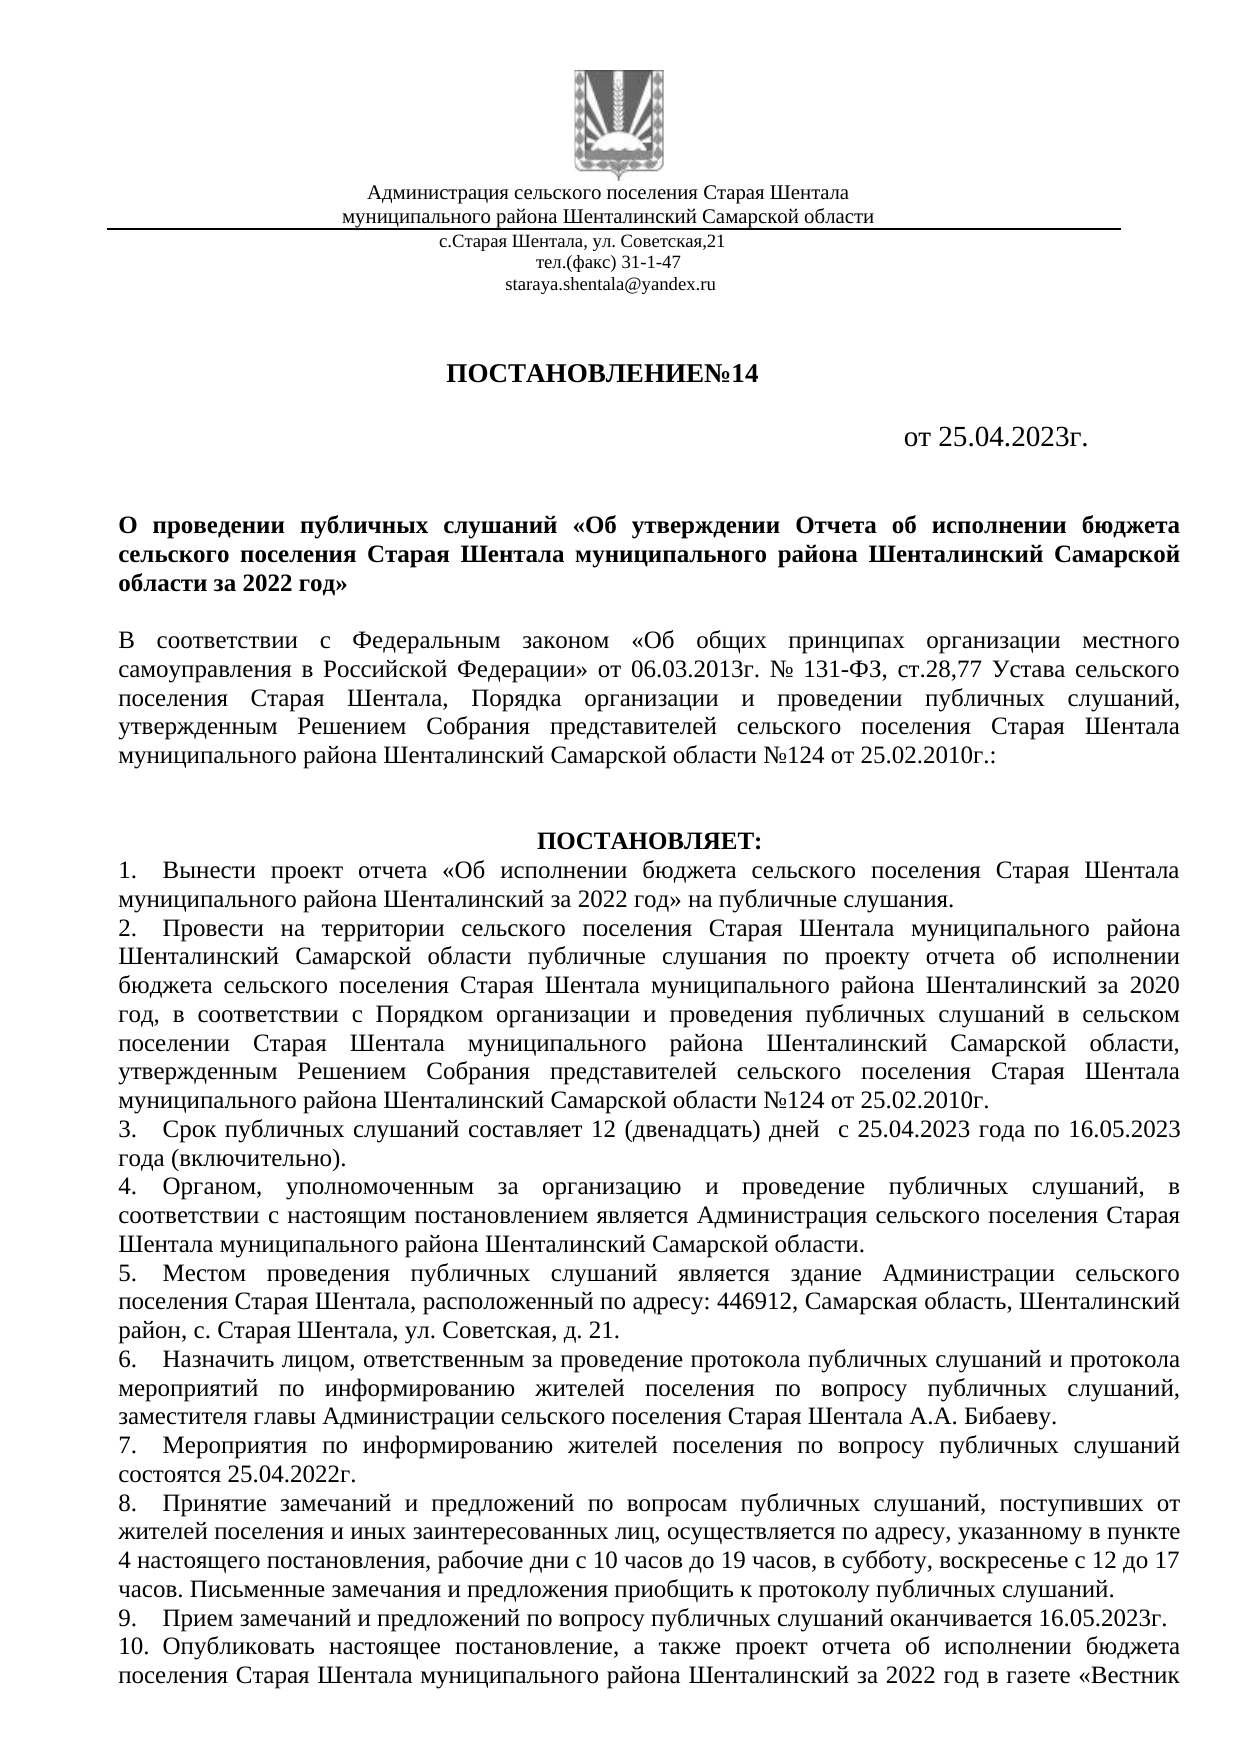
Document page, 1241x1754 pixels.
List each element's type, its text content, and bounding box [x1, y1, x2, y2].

table_header Администрация сельского поселения Старая Шентала муниципального района Шенталинский Самарской области [107, 180, 1121, 228]
picture [574, 70, 664, 181]
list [118, 1631, 1181, 1689]
text В соответствии с Федеральным законом «Об общих принципах организации местного самоуправления в Российской Федерации» от 06.03.2013г. № 131-ФЗ, ст.28,77 Устава сельского поселения Старая Шентала, Порядка организации и проведении публичных слушаний, утвержденным Решением Собрания представителей сельского поселения Старая Шентала муниципального района Шенталинский Самарской области №124 от 25.02.2010г.: [118, 625, 1181, 769]
list Вынести проект отчета «Об исполнении бюджета сельского поселения Старая Шентала муниципального района Шенталинский за 2022 год» на публичные слушания. [118, 855, 1181, 913]
text ПОСТАНОВЛЯЕТ: [118, 826, 1181, 855]
list Органом, уполномоченным за организацию и проведение публичных слушаний, в соответствии с настоящим постановлением является Администрация сельского поселения Старая Шентала муниципального района Шенталинский Самарской области. [118, 1171, 1181, 1258]
list Принятие замечаний и предложений по вопросам публичных слушаний, поступивших от жителей поселения и иных заинтересованных лиц, осуществляется по адресу, указанному в пункте 4 настоящего постановления, рабочие дни с 10 часов до 19 часов, в субботу, воскресенье с 12 до 17 часов. Письменные замечания и предложения приобщить к протоколу публичных слушаний. [118, 1488, 1181, 1603]
list Мероприятия по информированию жителей поселения по вопросу публичных слушаний состоятся 25.04.2022г. [118, 1430, 1181, 1488]
list Прием замечаний и предложений по вопросу публичных слушаний оканчивается 16.05.2023г. [118, 1603, 1181, 1631]
table_cell с.Старая Шентала, ул. Советская,21 тел.(факс) 31-1-47 staraya.shentala@yandex.ru ПОСТАНОВЛЕНИЕ№14 от 25.04.2023г. [107, 230, 1121, 453]
list Срок публичных слушаний составляет 12 (двенадцать) дней с 25.04.2023 года по 16.05.2023 года (включительно). [118, 1114, 1181, 1171]
text О проведении публичных слушаний «Об утверждении Отчета об исполнении бюджета сельского поселения Старая Шентала муниципального района Шенталинский Самарской области за 2022 год» [118, 510, 1181, 596]
list Назначить лицом, ответственным за проведение протокола публичных слушаний и протокола мероприятий по информированию жителей поселения по вопросу публичных слушаний, заместителя главы Администрации сельского поселения Старая Шентала А.А. Бибаеву. [118, 1344, 1181, 1430]
list Местом проведения публичных слушаний является здание Администрации сельского поселения Старая Шентала, расположенный по адресу: 446912, Самарская область, Шенталинский район, с. Старая Шентала, ул. Советская, д. 21. [118, 1258, 1181, 1344]
list Провести на территории сельского поселения Старая Шентала муниципального района Шенталинский Самарской области публичные слушания по проекту отчета об исполнении бюджета сельского поселения Старая Шентала муниципального района Шенталинский за 2020 год, в соответствии с Порядком организации и проведения публичных слушаний в сельском поселении Старая Шентала муниципального района Шенталинский Самарской области, утвержденным Решением Собрания представителей сельского поселения Старая Шентала муниципального района Шенталинский Самарской области №124 от 25.02.2010г. [118, 913, 1181, 1114]
